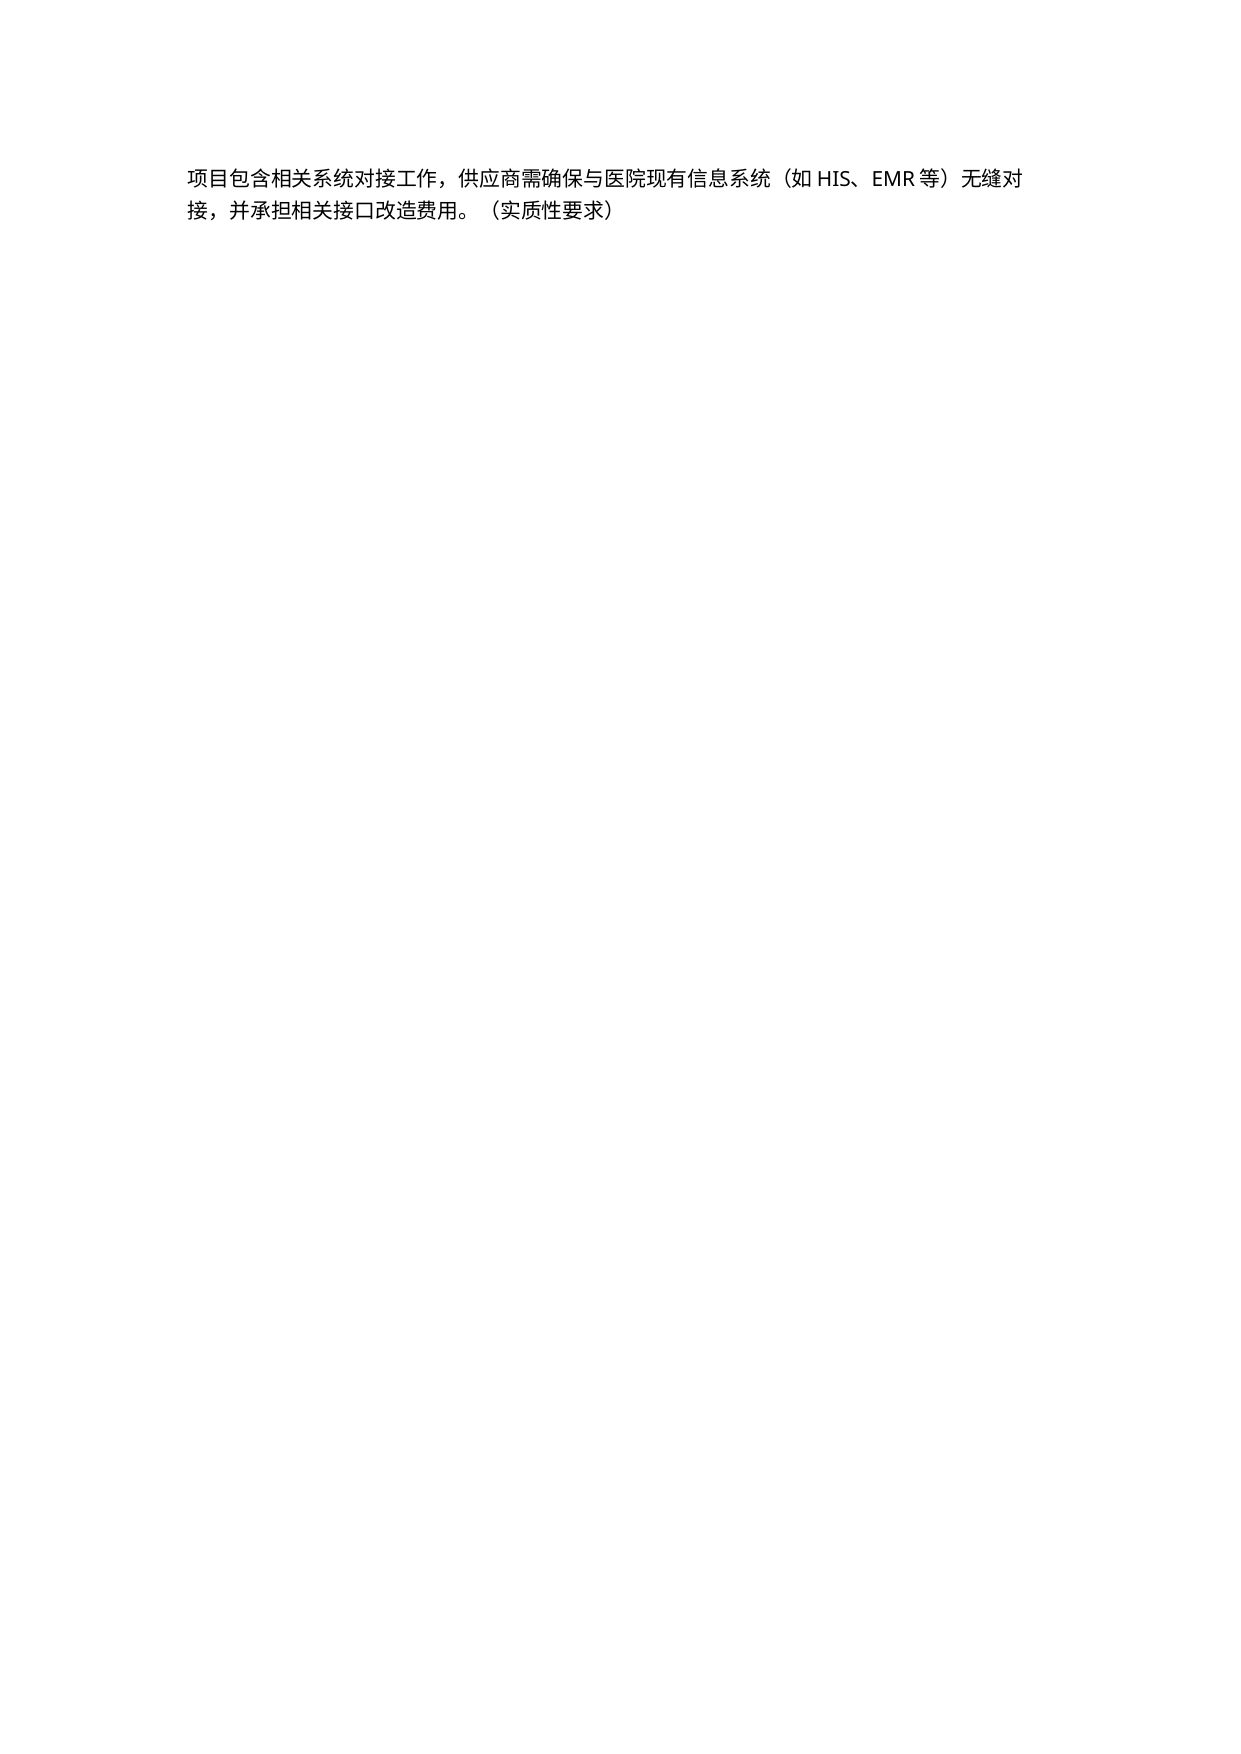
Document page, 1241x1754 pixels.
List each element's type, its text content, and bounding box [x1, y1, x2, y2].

text 项目包含相关系统对接工作，供应商需确保与医院现有信息系统（如HIS、EMR等）无缝对接，并承担相关接口改造费用。（实质性要求） [187, 162, 1053, 227]
